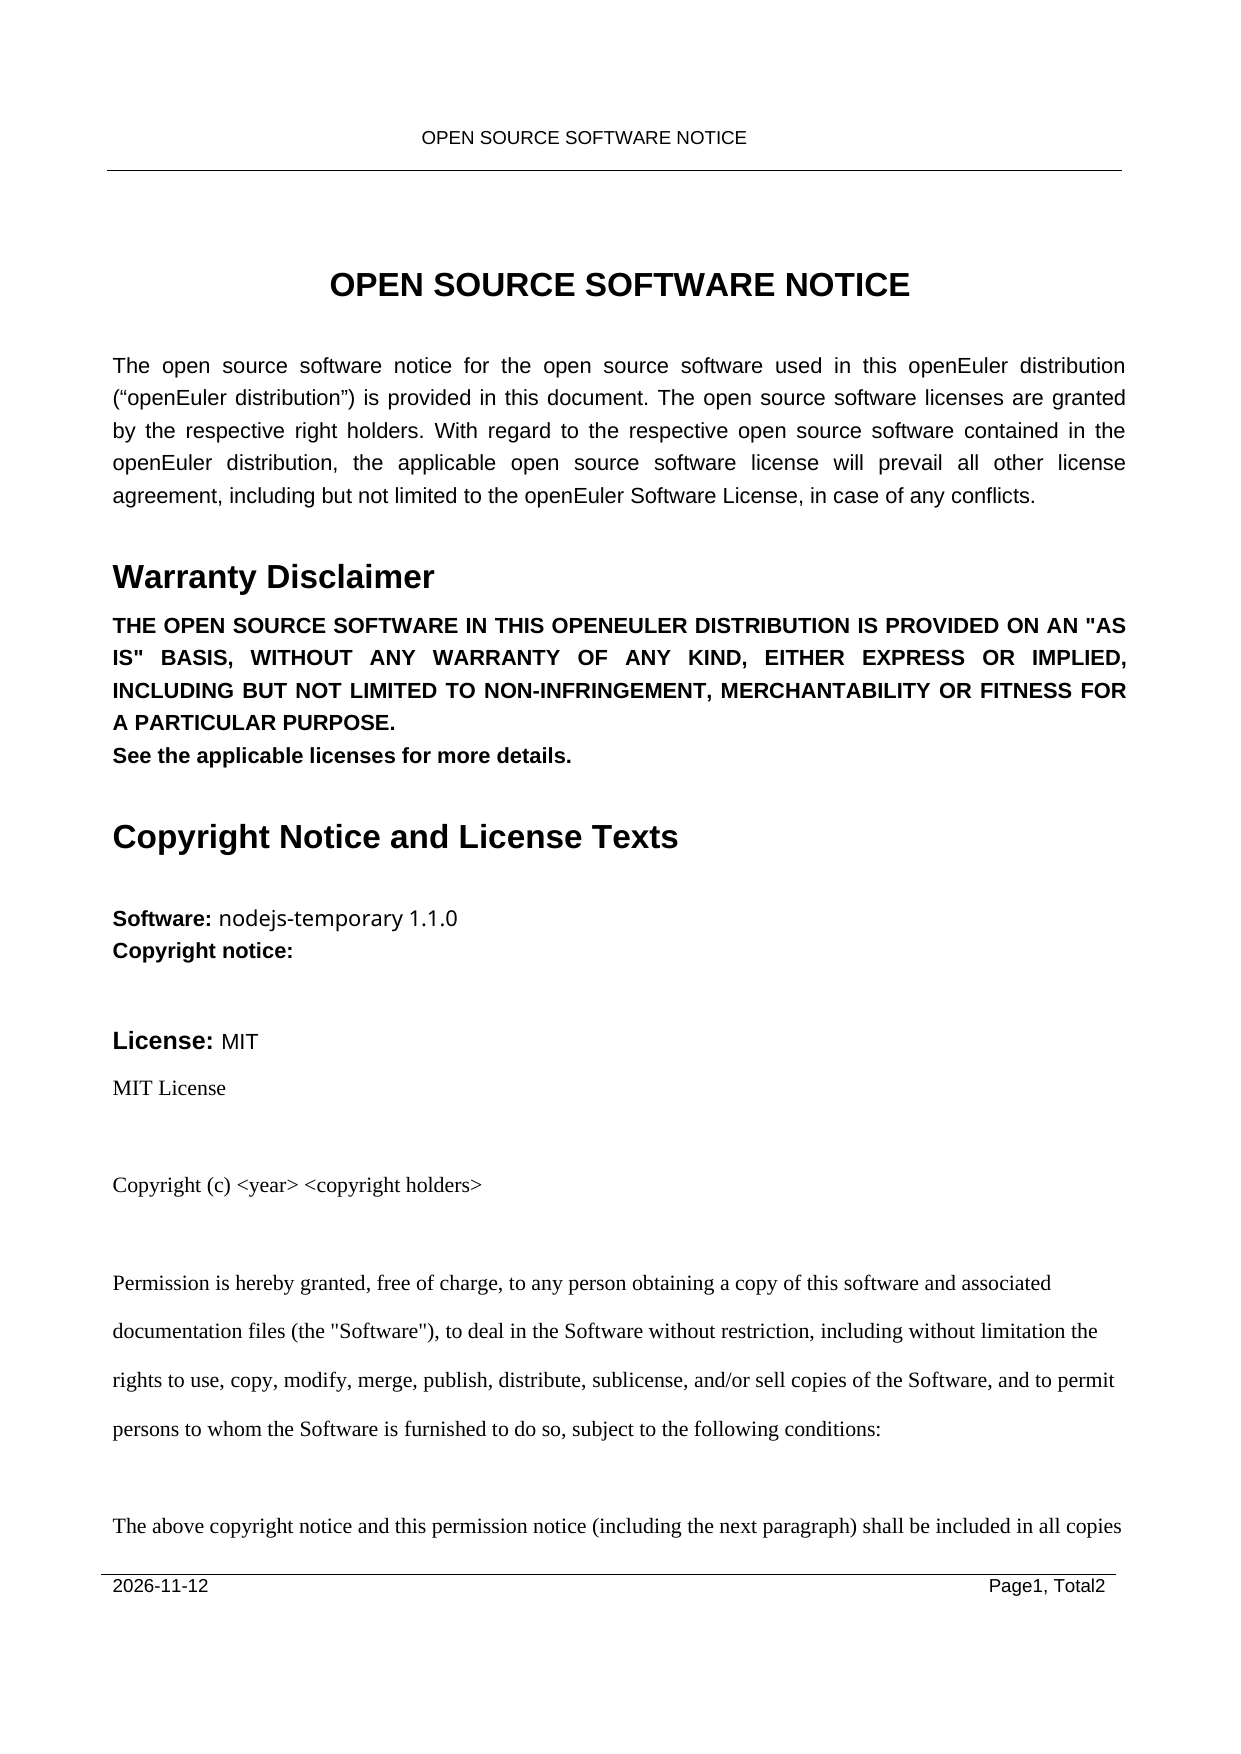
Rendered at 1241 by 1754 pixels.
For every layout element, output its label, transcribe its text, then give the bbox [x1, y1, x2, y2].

text THE OPEN SOURCE SOFTWARE IN THIS OPENEULER DISTRIBUTION IS PROVIDED ON AN "AS IS" BASIS, WITHOUT ANY WARRANTY OF ANY KIND, EITHER EXPRESS OR IMPLIED, INCLUDING BUT NOT LIMITED TO NON-INFRINGEMENT, MERCHANTABILITY OR FITNESS FOR A PARTICULAR PURPOSE. See the applicable licenses for more details. [112, 609, 1128, 771]
text Copyright notice: [112, 934, 1128, 966]
text Warranty Disclaimer [112, 544, 1128, 609]
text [112, 1071, 1128, 1542]
text License: MIT [112, 1024, 1128, 1057]
text Software: nodejs-temporary 1.1.0 [112, 901, 1128, 934]
text OPEN SOURCE SOFTWARE NOTICE [112, 251, 1128, 316]
text Copyright Notice and License Texts [112, 804, 1128, 869]
text The open source software notice for the open source software used in this openEuler distribution (“openEuler distribution”) is provided in this document. The open source software licenses are granted by the respective right holders. With regard to the respective open source software contained in the openEuler distribution, the applicable open source software license will prevail all other license agreement, including but not limited to the openEuler Software License, in case of any conflicts. [112, 349, 1128, 511]
